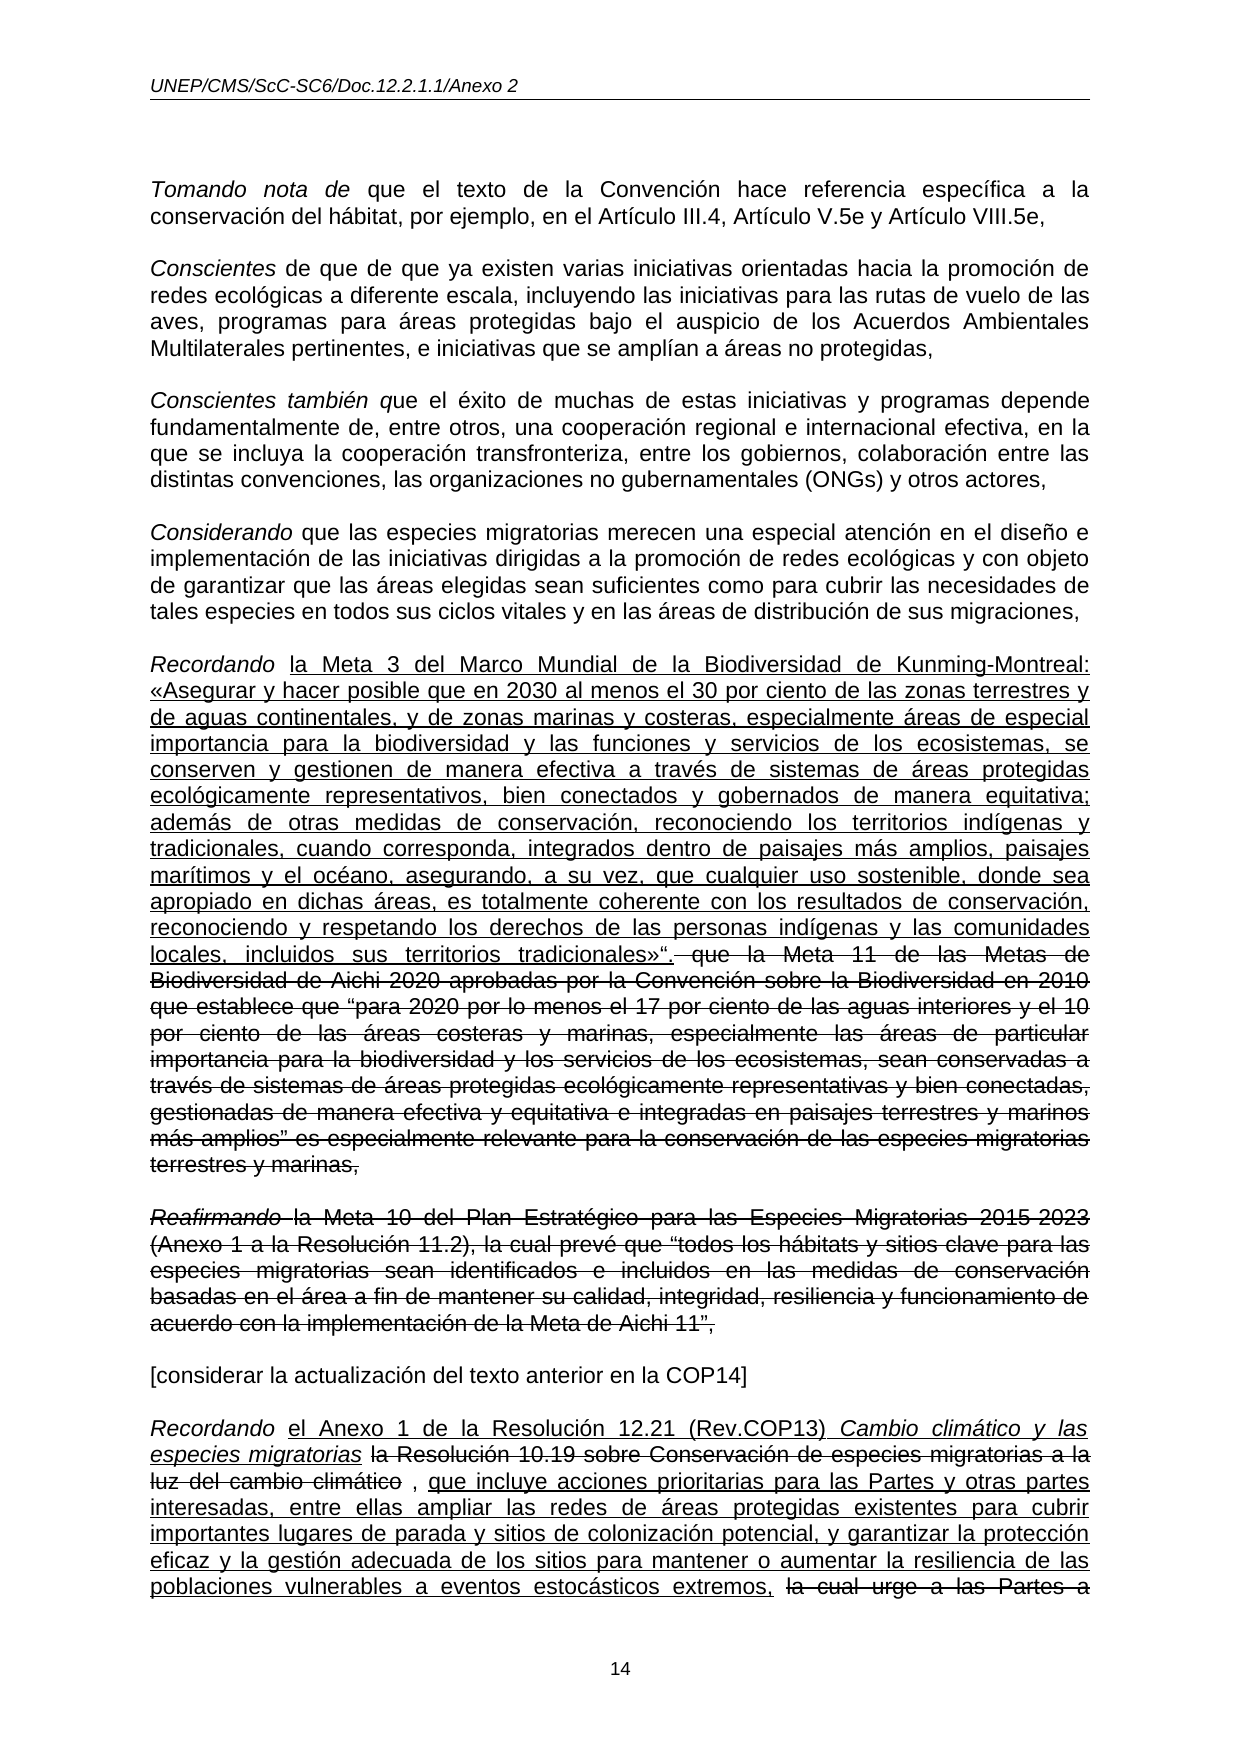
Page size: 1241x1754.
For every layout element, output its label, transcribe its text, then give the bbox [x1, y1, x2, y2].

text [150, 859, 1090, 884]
text Considerando que las especies migratorias merecen una especial atención en el diseño e implementación de las iniciativas dirigidas a la promoción de redes ecológicas y con objeto de garantizar que las áreas elegidas sean suficientes como para cubrir las necesidades de tales especies en todos sus ciclos vitales y en las áreas de distribución de sus migraciones, [150, 519, 1090, 624]
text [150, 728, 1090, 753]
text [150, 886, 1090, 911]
text [considerar la actualización del texto anterior en la COP14] [150, 1362, 1090, 1389]
text Reafirmando la Meta 10 del Plan Estratégico para las Especies Migratorias 2015-2023 (Anexo 1 a la Resolución 11.2), la cual prevé que “todos los hábitats y sitios clave para las especies migratorias sean identificados e incluidos en las medidas de conservación basadas en el área a fin de mantener su calidad, integridad, resiliencia y funcionamiento de acuerdo con la implementación de la Meta de Aichi 11”, [150, 1272, 1090, 1336]
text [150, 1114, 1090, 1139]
text Conscientes también que el éxito de muchas de estas iniciativas y programas depende fundamentalmente de, entre otros, una cooperación regional e internacional efectiva, en la que se incluya la cooperación transfronteriza, entre los gobiernos, colaboración entre las distintas convenciones, las organizaciones no gubernamentales (ONGs) y otros actores, [150, 387, 1090, 493]
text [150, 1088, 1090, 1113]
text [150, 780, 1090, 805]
text Tomando nota de que el texto de la Convención hace referencia específica a la conservación del hábitat, por ejemplo, en el Artículo III.4, Artículo V.5e y Artículo VIII.5e, [150, 176, 1090, 229]
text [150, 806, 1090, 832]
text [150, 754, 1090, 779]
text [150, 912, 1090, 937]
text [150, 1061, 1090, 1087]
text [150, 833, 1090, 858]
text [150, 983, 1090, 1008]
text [150, 1571, 1090, 1599]
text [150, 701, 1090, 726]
text Conscientes de que de que ya existen varias iniciativas orientadas hacia la promoción de redes ecológicas a diferente escala, incluyendo las iniciativas para las rutas de vuelo de las aves, programas para áreas protegidas bajo el auspicio de los Acuerdos Ambientales Multilaterales pertinentes, e iniciativas que se amplían a áreas no protegidas, [150, 255, 1090, 361]
